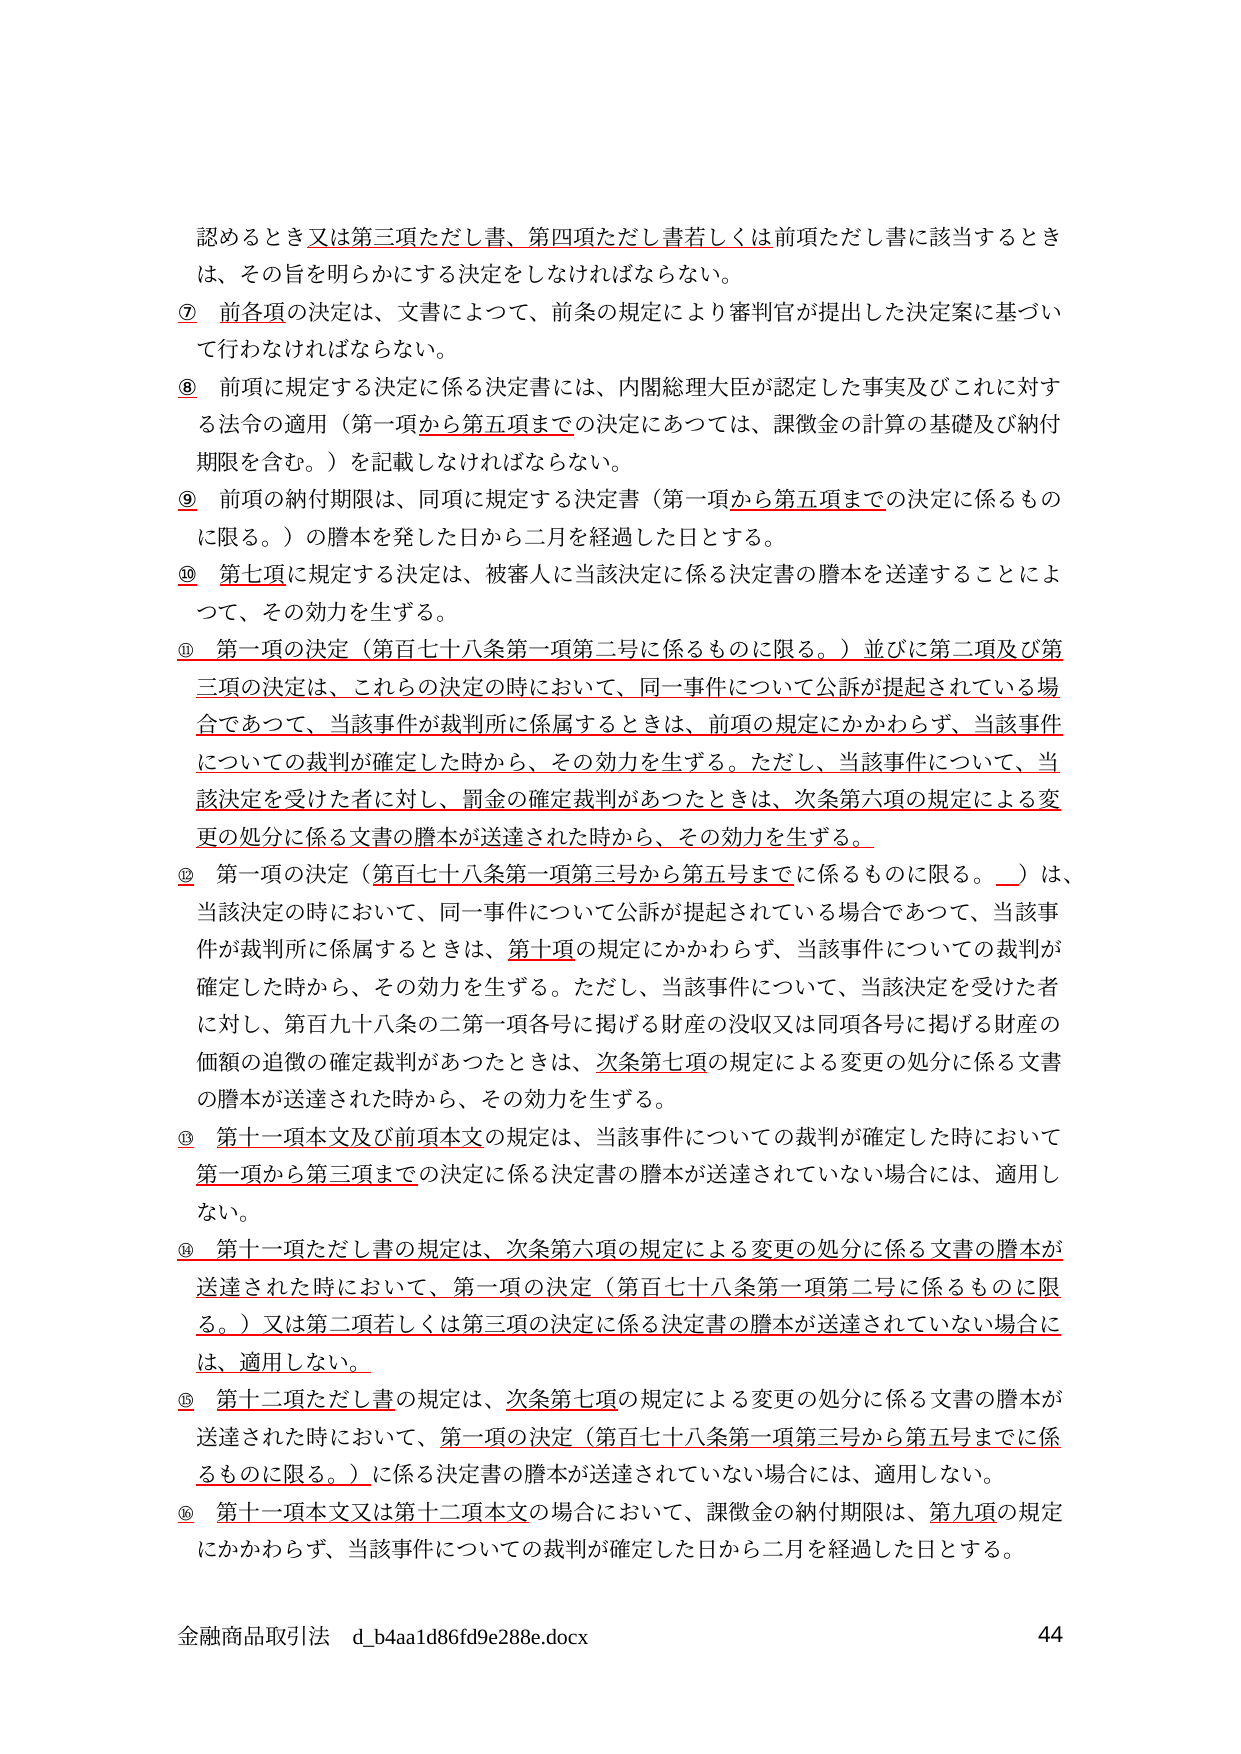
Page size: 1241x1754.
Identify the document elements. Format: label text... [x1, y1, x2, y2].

text ⑭ 第十一項ただし書の規定は、次条第六項の規定による変更の処分に係る文書の謄本が送達された時において、第一項の決定（第百七十八条第一項第二号に係るものに限る。）又は第二項若しくは第三項の決定に係る決定書の謄本が送達されていない場合には、適用しない。 [177, 1229, 1063, 1259]
text ⑩ 第七項に規定する決定は、被審人に当該決定に係る決定書の謄本を送達することによつて、その効力を生ずる。 [177, 554, 1063, 629]
text ⑮ 第十二項ただし書の規定は、次条第七項の規定による変更の処分に係る文書の謄本が送達された時において、第一項の決定（第百七十八条第一項第三号から第五号までに係るものに限る。）に係る決定書の謄本が送達されていない場合には、適用しない。 [177, 1379, 1063, 1492]
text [177, 217, 1063, 292]
text ⑨ 前項の納付期限は、同項に規定する決定書（第一項から第五項までの決定に係るものに限る。）の謄本を発した日から二月を経過した日とする。 [177, 479, 1063, 554]
text ⑦ 前各項の決定は、文書によつて、前条の規定により審判官が提出した決定案に基づいて行わなければならない。 [177, 292, 1063, 367]
text ⑭ 第十一項ただし書の規定は、次条第六項の規定による変更の処分に係る文書の謄本が送達された時において、第一項の決定（第百七十八条第一項第二号に係るものに限る。）又は第二項若しくは第三項の決定に係る決定書の謄本が送達されていない場合には、適用しない。 [177, 1261, 1063, 1379]
text ⑯ 第十一項本文又は第十二項本文の場合において、課徴金の納付期限は、第九項の規定にかかわらず、当該事件についての裁判が確定した日から二月を経過した日とする。 [177, 1492, 1063, 1567]
text ⑪ 第一項の決定（第百七十八条第一項第二号に係るものに限る。）並びに第二項及び第三項の決定は、これらの決定の時において、同一事件について公訴が提起されている場合であつて、当該事件が裁判所に係属するときは、前項の規定にかかわらず、当該事件についての裁判が確定した時から、その効力を生ずる。ただし、当該事件について、当該決定を受けた者に対し、罰金の確定裁判があつたときは、次条第六項の規定による変更の処分に係る文書の謄本が送達された時から、その効力を生ずる。 [177, 661, 1063, 854]
text ⑧ 前項に規定する決定に係る決定書には、内閣総理大臣が認定した事実及びこれに対する法令の適用（第一項から第五項までの決定にあつては、課徴金の計算の基礎及び納付期限を含む。）を記載しなければならない。 [177, 367, 1063, 479]
text ⑫ 第一項の決定（第百七十八条第一項第三号から第五号までに係るものに限る。 ）は、当該決定の時において、同一事件について公訴が提起されている場合であつて、当該事件が裁判所に係属するときは、第十項の規定にかかわらず、当該事件についての裁判が確定した時から、その効力を生ずる。ただし、当該事件について、当該決定を受けた者に対し、第百九十八条の二第一項各号に掲げる財産の没収又は同項各号に掲げる財産の価額の追徴の確定裁判があつたときは、次条第七項の規定による変更の処分に係る文書の謄本が送達された時から、その効力を生ずる。 [177, 854, 1063, 1117]
text ⑬ 第十一項本文及び前項本文の規定は、当該事件についての裁判が確定した時において、第一項から第三項までの決定に係る決定書の謄本が送達されていない場合には、適用しない。 [177, 1117, 1063, 1229]
